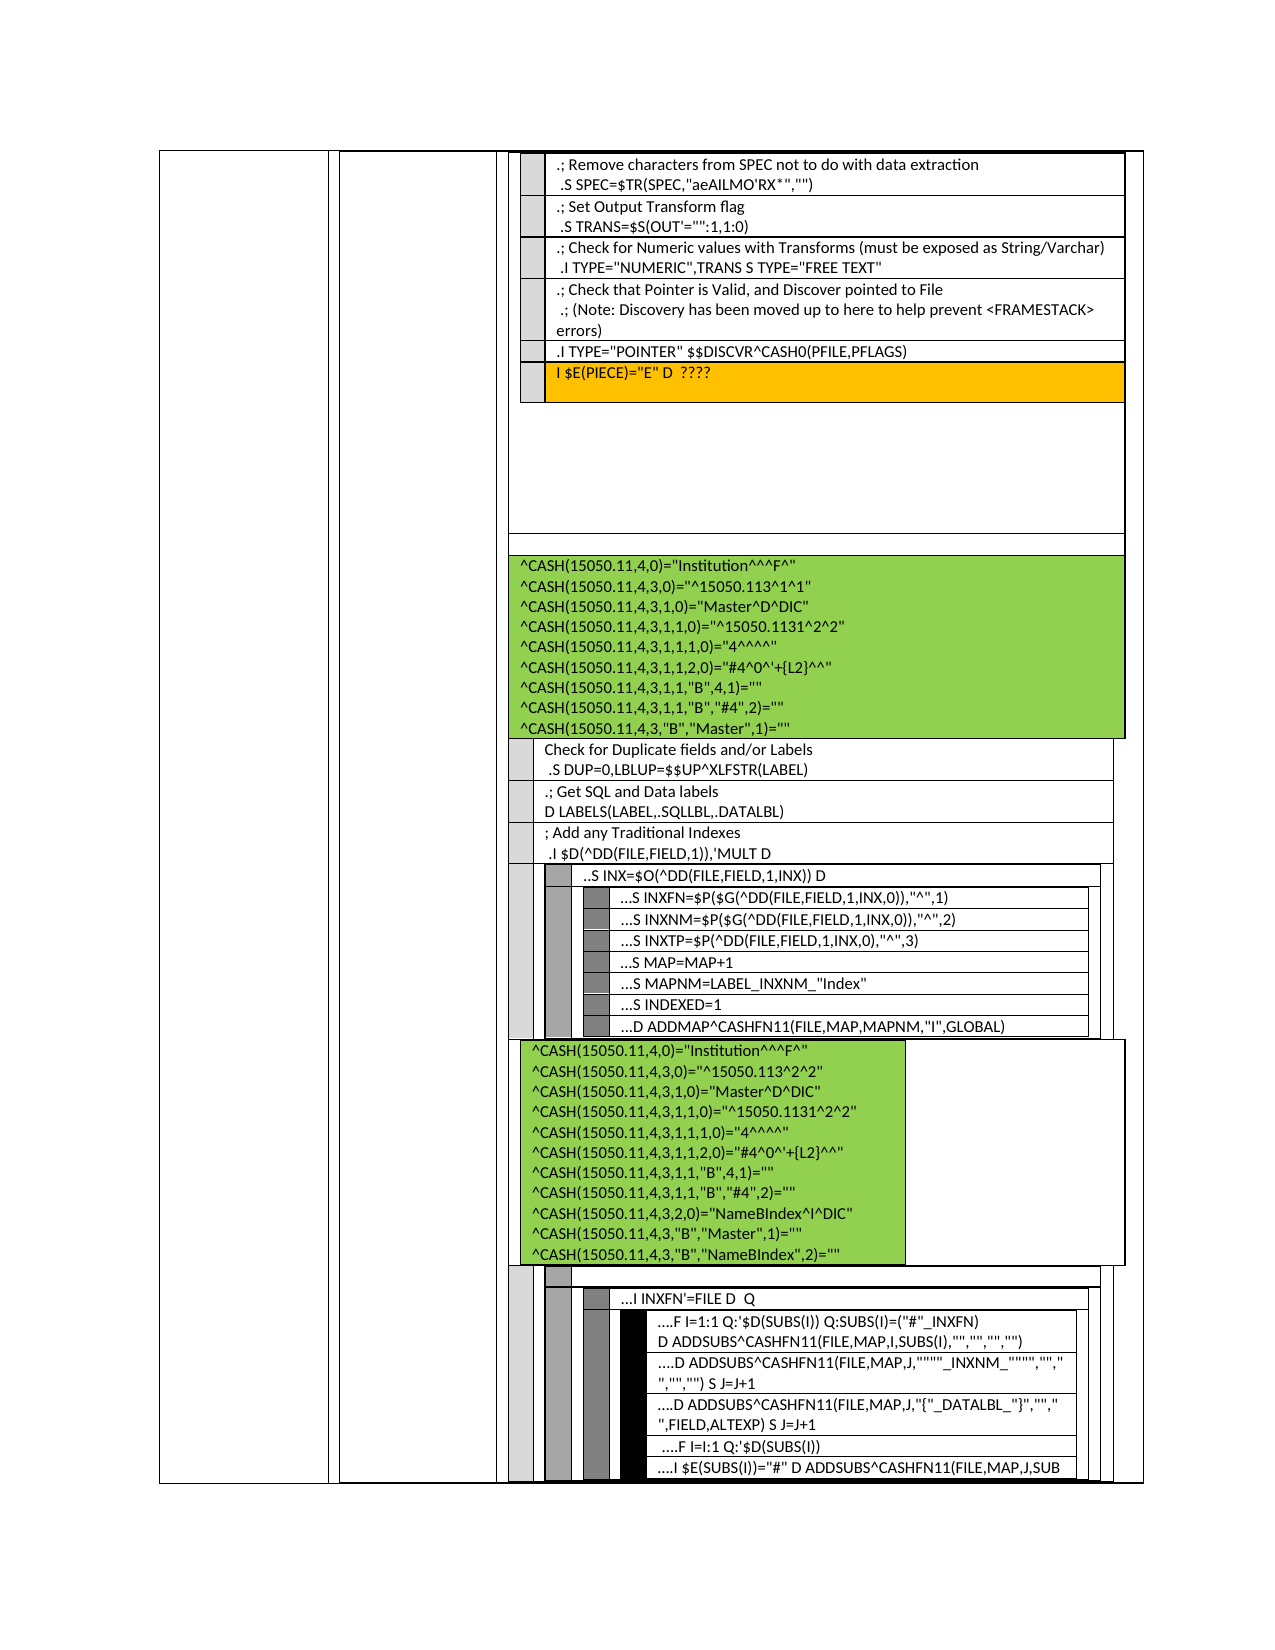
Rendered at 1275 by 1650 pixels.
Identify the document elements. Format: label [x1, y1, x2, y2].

table_cell [340, 152, 496, 1482]
table_cell [1101, 1266, 1113, 1481]
table_cell [647, 1436, 1076, 1456]
table_cell [647, 1353, 1076, 1393]
table_cell [534, 739, 1113, 780]
table_cell [1077, 1310, 1088, 1479]
table_cell [534, 823, 1113, 863]
table_cell [572, 865, 1100, 886]
table_cell [610, 1289, 1088, 1309]
table_cell [647, 1311, 1076, 1352]
table_cell [497, 152, 508, 1482]
table_cell [509, 153, 1124, 533]
table_cell [534, 864, 544, 1039]
table_cell [647, 1457, 1076, 1478]
table_cell [610, 1310, 620, 1479]
table_cell [572, 887, 1100, 1038]
table_cell [572, 1267, 1100, 1286]
table_cell [160, 151, 328, 1483]
table_cell [572, 1288, 583, 1480]
table_cell [509, 534, 1124, 555]
table_cell [1101, 864, 1113, 1039]
table_cell [329, 151, 339, 1483]
table_cell [509, 1040, 520, 1265]
table_cell [906, 1040, 1124, 1265]
table_cell [534, 1266, 544, 1481]
table_cell [534, 781, 1113, 822]
table_cell [647, 1394, 1076, 1435]
table_cell [1089, 1288, 1100, 1480]
table_cell [1114, 152, 1143, 1482]
